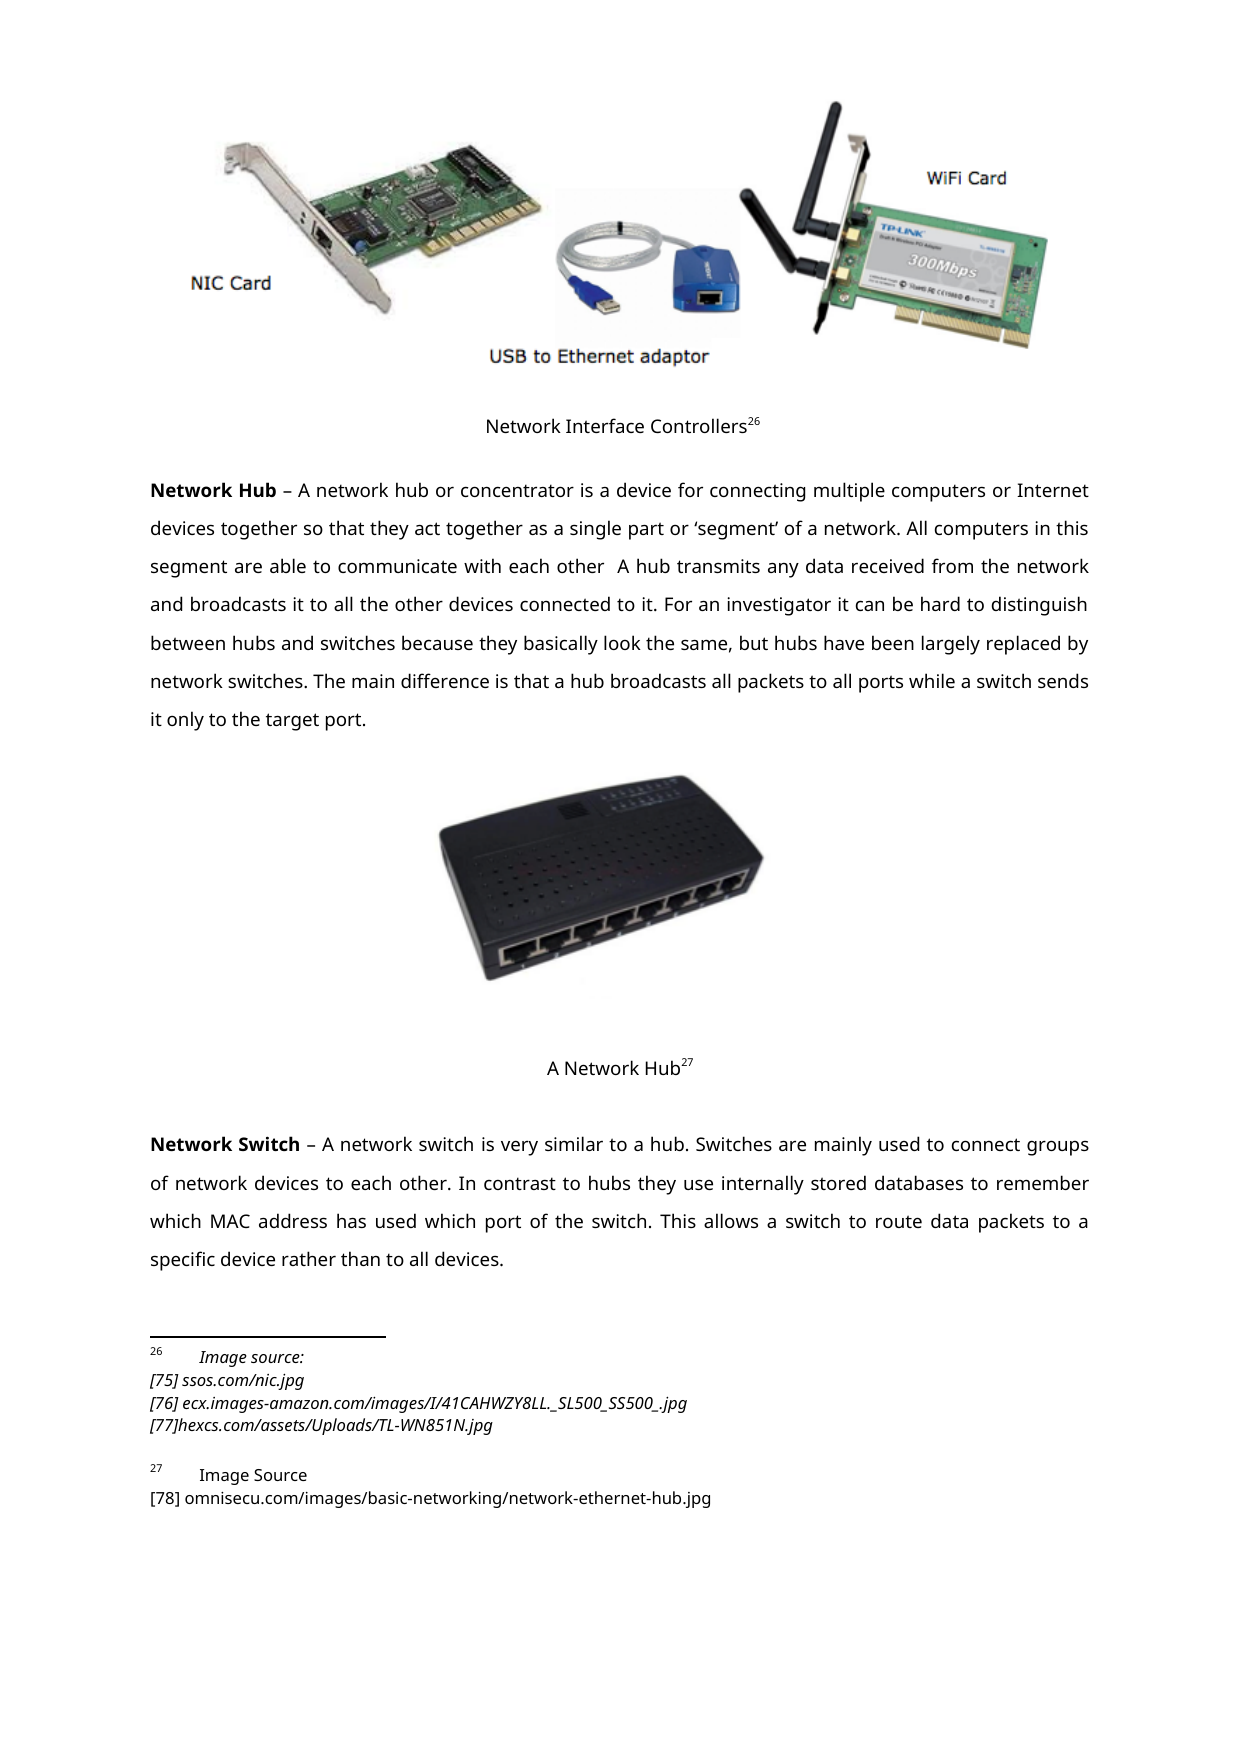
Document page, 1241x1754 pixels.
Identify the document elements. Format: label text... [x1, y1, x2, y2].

text A Network Hub [150, 1055, 1090, 1081]
text Network Interface Controllers [150, 413, 1090, 439]
text Network Switch – A network switch is very similar to a hub. Switches are mainly used to connect groups of network devices to each other. In contrast to hubs they use internally stored databases to remember which MAC address has used which port of the switch. This allows a switch to route data packets to a specific device rather than to all devices. [150, 1132, 1090, 1272]
text Network Hub – A network hub or concentrator is a device for connecting multiple computers or Internet devices together so that they act together as a single part or ‘segment’ of a network. All computers in this segment are able to communicate with each other A hub transmits any data received from the network and broadcasts it to all the other devices connected to it. For an investigator it can be hard to distinguish between hubs and switches because they basically look the same, but hubs have been largely replaced by network switches. The main difference is that a hub broadcasts all packets to all ports while a switch sends it only to the target port. [150, 477, 1090, 732]
picture [402, 765, 839, 1017]
picture [165, 96, 1076, 401]
